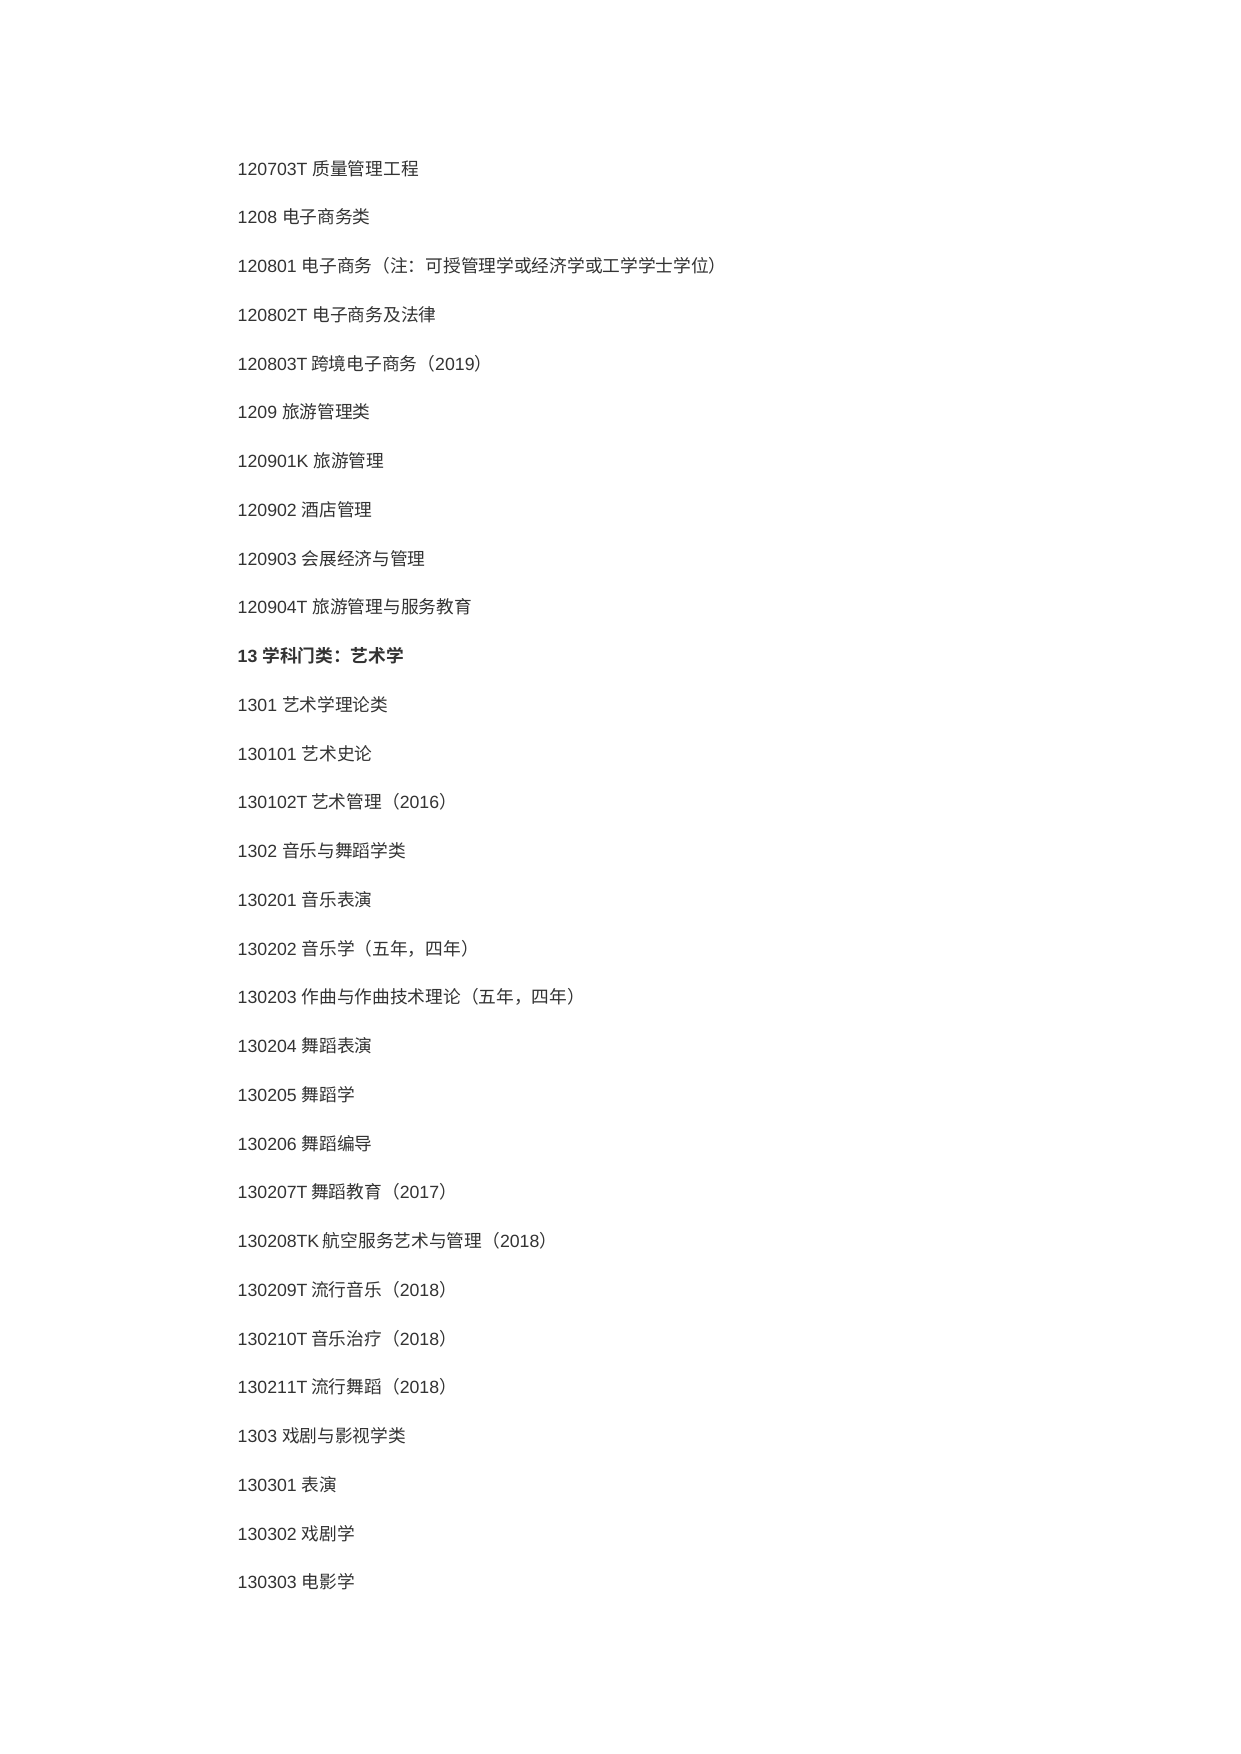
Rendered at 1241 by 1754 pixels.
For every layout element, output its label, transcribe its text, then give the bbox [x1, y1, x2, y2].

text 120902 酒店管理 [187, 491, 1053, 521]
text 1301 艺术学理论类 [187, 686, 1053, 716]
text 1208 电子商务类 [187, 199, 1053, 229]
text 1209 旅游管理类 [187, 394, 1053, 424]
text 130204 舞蹈表演 [187, 1027, 1053, 1057]
text 130206 舞蹈编导 [187, 1125, 1053, 1155]
text 120803T跨境电子商务（2019） [187, 345, 1053, 375]
text 1302 音乐与舞蹈学类 [187, 832, 1053, 862]
text 120802T 电子商务及法律 [187, 296, 1053, 326]
text 120903 会展经济与管理 [187, 540, 1053, 570]
text 130210T音乐治疗（2018） [187, 1320, 1053, 1350]
text 120904T 旅游管理与服务教育 [187, 589, 1053, 619]
text 130203 作曲与作曲技术理论（五年，四年） [187, 979, 1053, 1009]
text 130102T艺术管理（2016） [187, 784, 1053, 814]
text 120703T 质量管理工程 [187, 150, 1053, 180]
text 13 学科门类：艺术学 [187, 637, 1053, 667]
text 130209T流行音乐（2018） [187, 1271, 1053, 1301]
text 130211T流行舞蹈（2018） [187, 1369, 1053, 1399]
text 1303 戏剧与影视学类 [187, 1417, 1053, 1447]
text 130301 表演 [187, 1466, 1053, 1496]
text 120801 电子商务（注：可授管理学或经济学或工学学士学位） [187, 247, 1053, 277]
text 120901K 旅游管理 [187, 442, 1053, 472]
text 130302 戏剧学 [187, 1515, 1053, 1545]
text 130205 舞蹈学 [187, 1076, 1053, 1106]
text 130202 音乐学（五年，四年） [187, 930, 1053, 960]
text 130303 电影学 [187, 1564, 1053, 1594]
text 130208TK航空服务艺术与管理（2018） [187, 1222, 1053, 1252]
text 130201 音乐表演 [187, 881, 1053, 911]
text 130101 艺术史论 [187, 735, 1053, 765]
text 130207T舞蹈教育（2017） [187, 1174, 1053, 1204]
